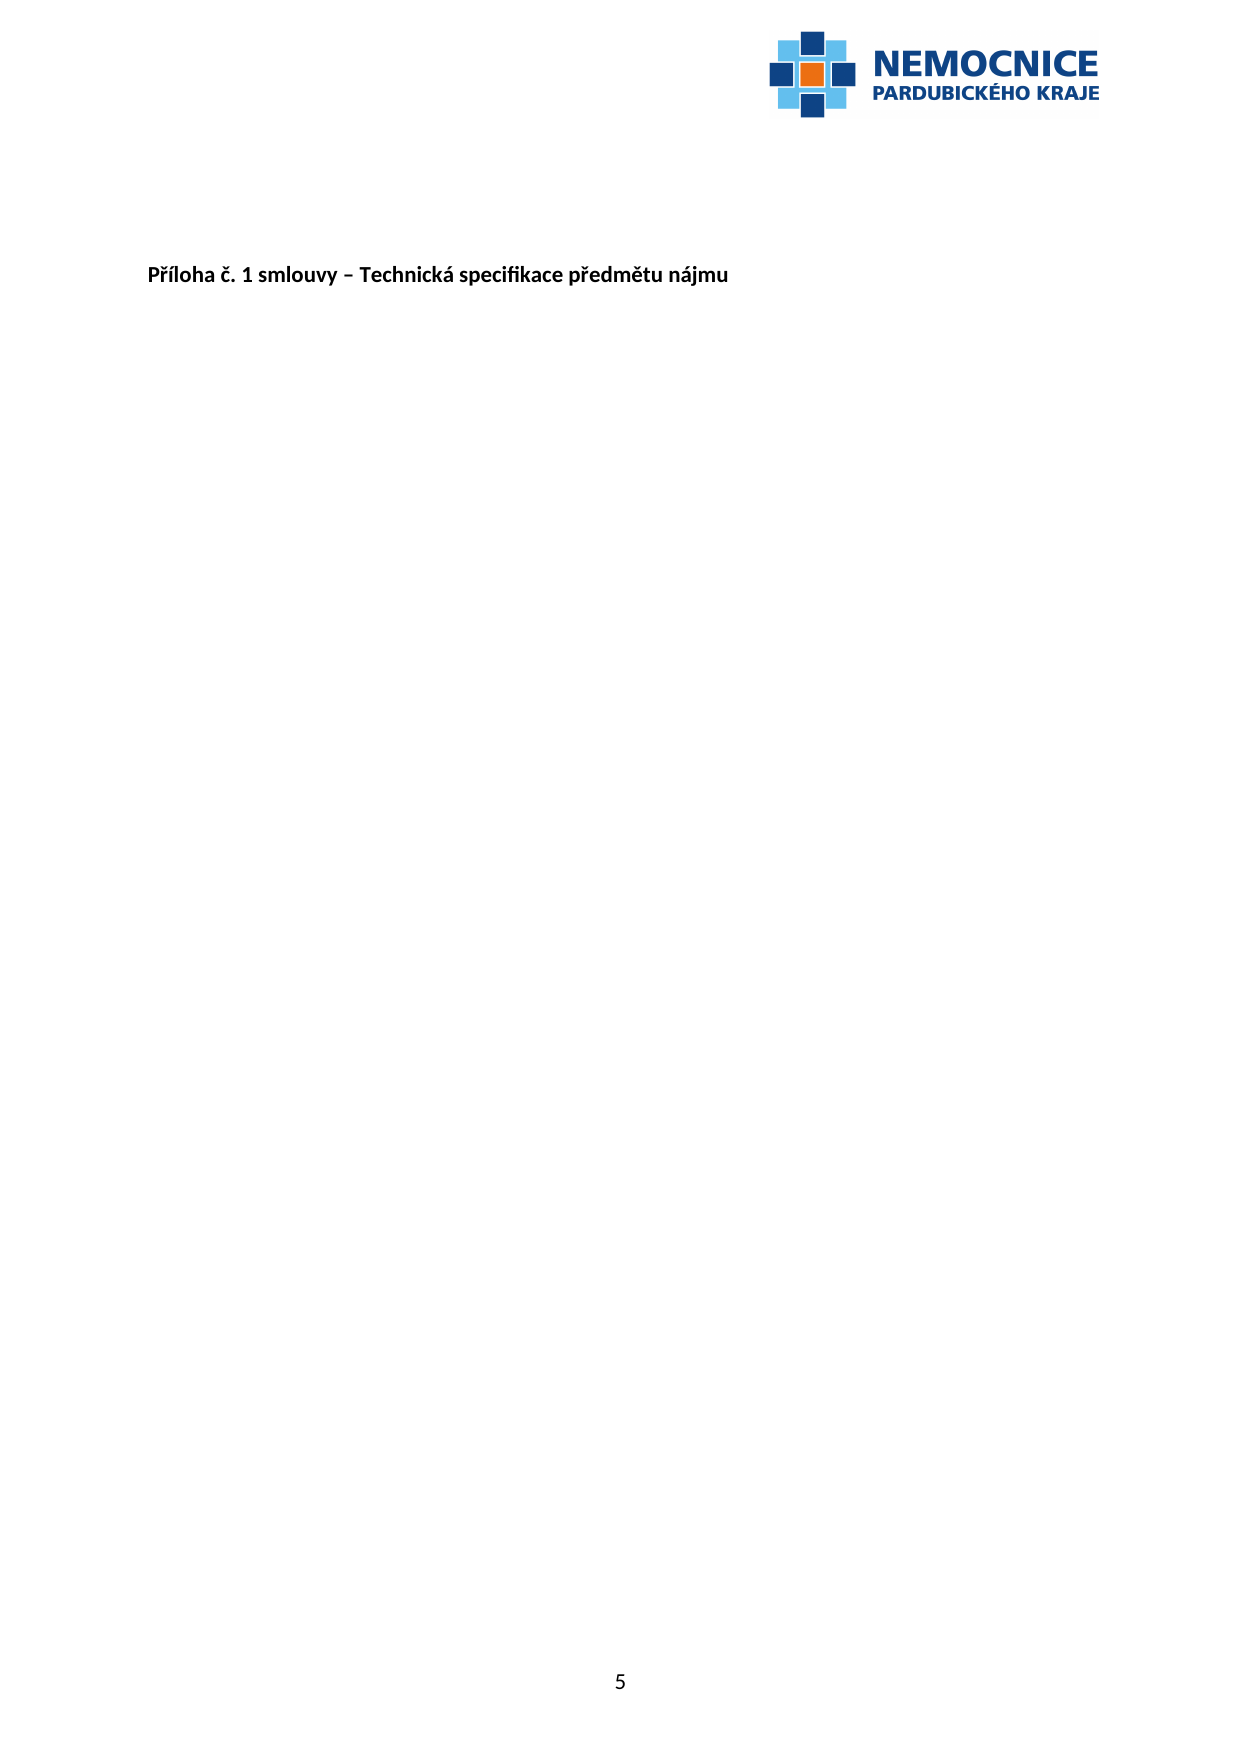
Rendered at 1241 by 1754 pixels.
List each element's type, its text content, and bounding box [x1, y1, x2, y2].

picture [768, 30, 1099, 119]
text Příloha č. 1 smlouvy – Technická specifikace předmětu nájmu [148, 260, 1093, 288]
